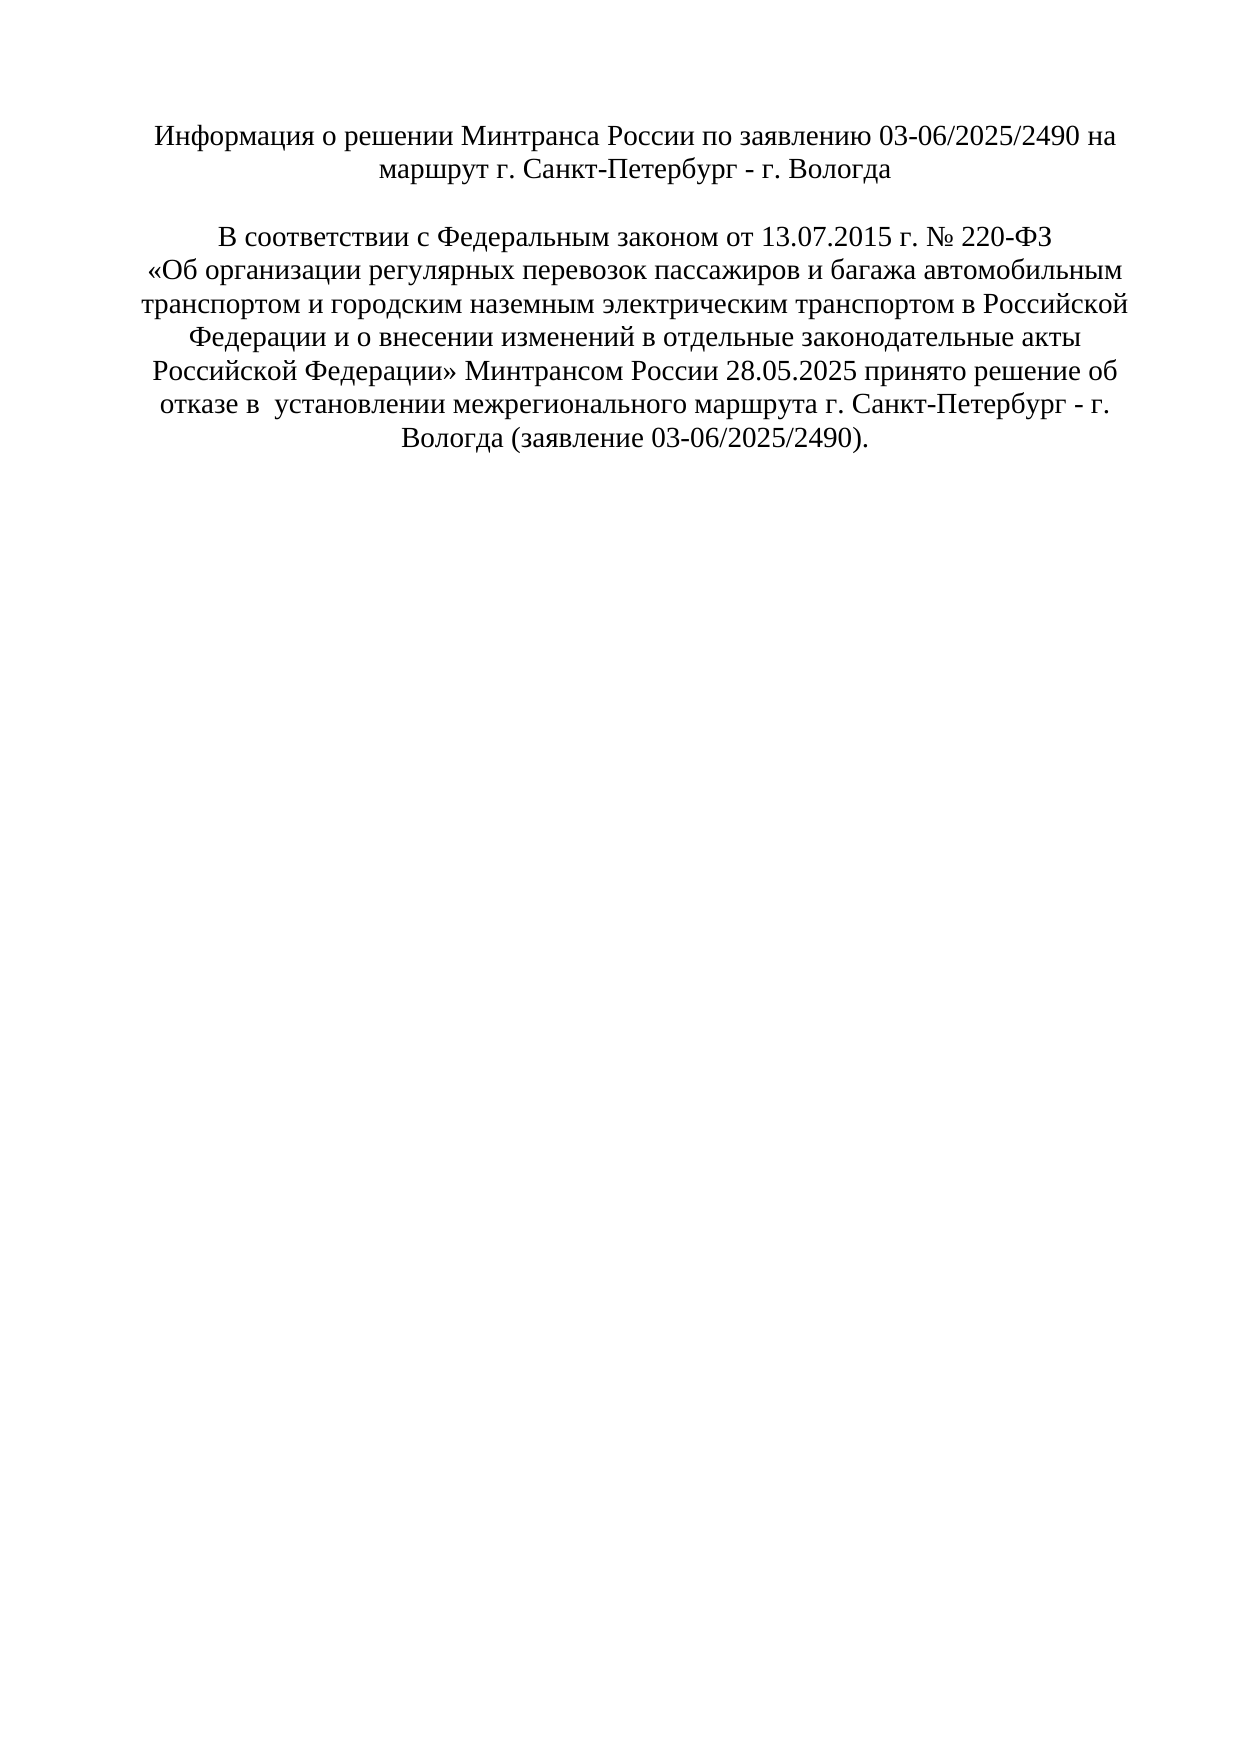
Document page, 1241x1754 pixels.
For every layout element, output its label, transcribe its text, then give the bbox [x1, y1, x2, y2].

text В соответствии с Федеральным законом от 13.07.2015 г. № 220-ФЗ «Об организации регулярных перевозок пассажиров и багажа автомобильным транспортом и городским наземным электрическим транспортом в Российской Федерации и о внесении изменений в отдельные законодательные акты Российской Федерации» Минтрансом России 28.05.2025 принято решение об отказе в установлении межрегионального маршрута г. Санкт-Петербург - г. Вологда (заявление 03-06/2025/2490). [118, 219, 1152, 453]
text Информация о решении Минтранса России по заявлению 03-06/2025/2490 на маршрут г. Санкт-Петербург - г. Вологда [118, 118, 1152, 185]
